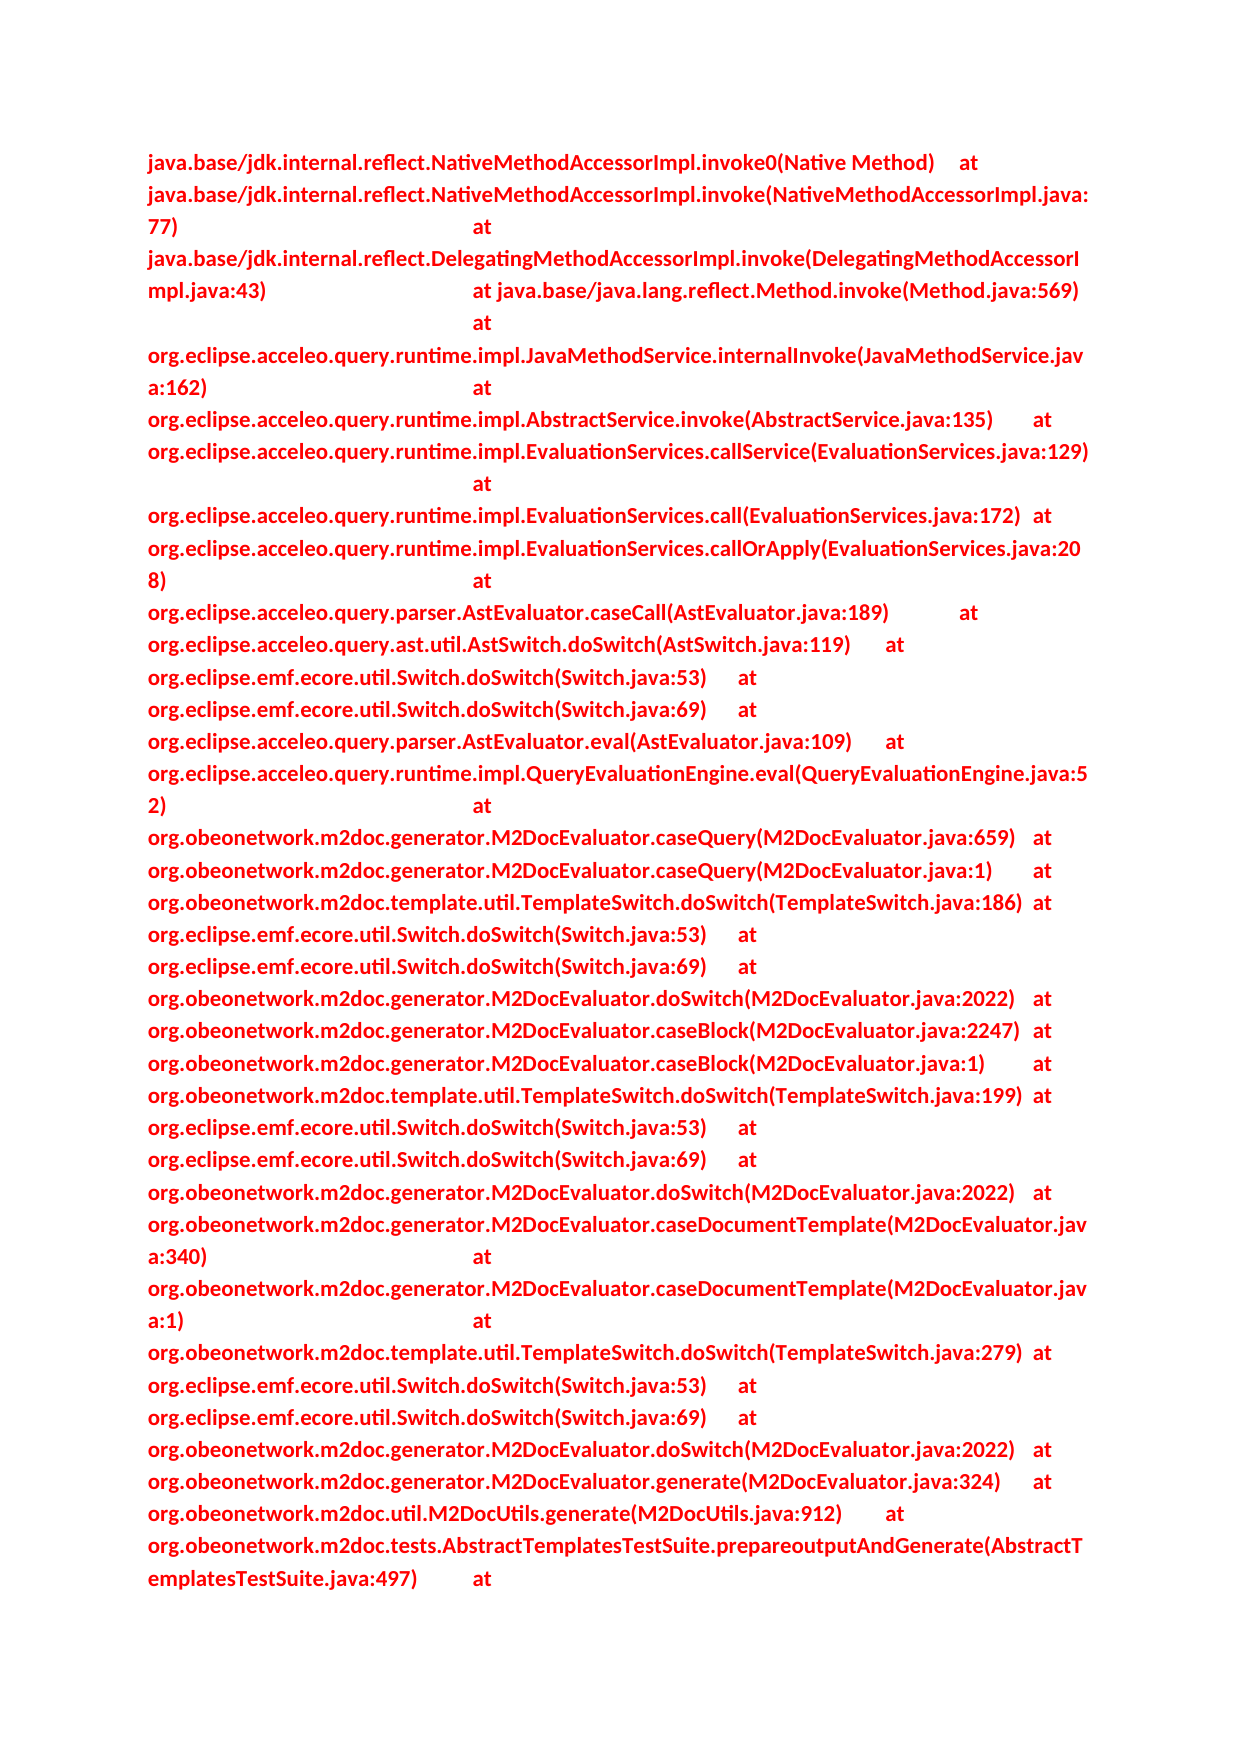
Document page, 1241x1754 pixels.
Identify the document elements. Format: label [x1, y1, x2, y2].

text [148, 148, 1093, 1592]
